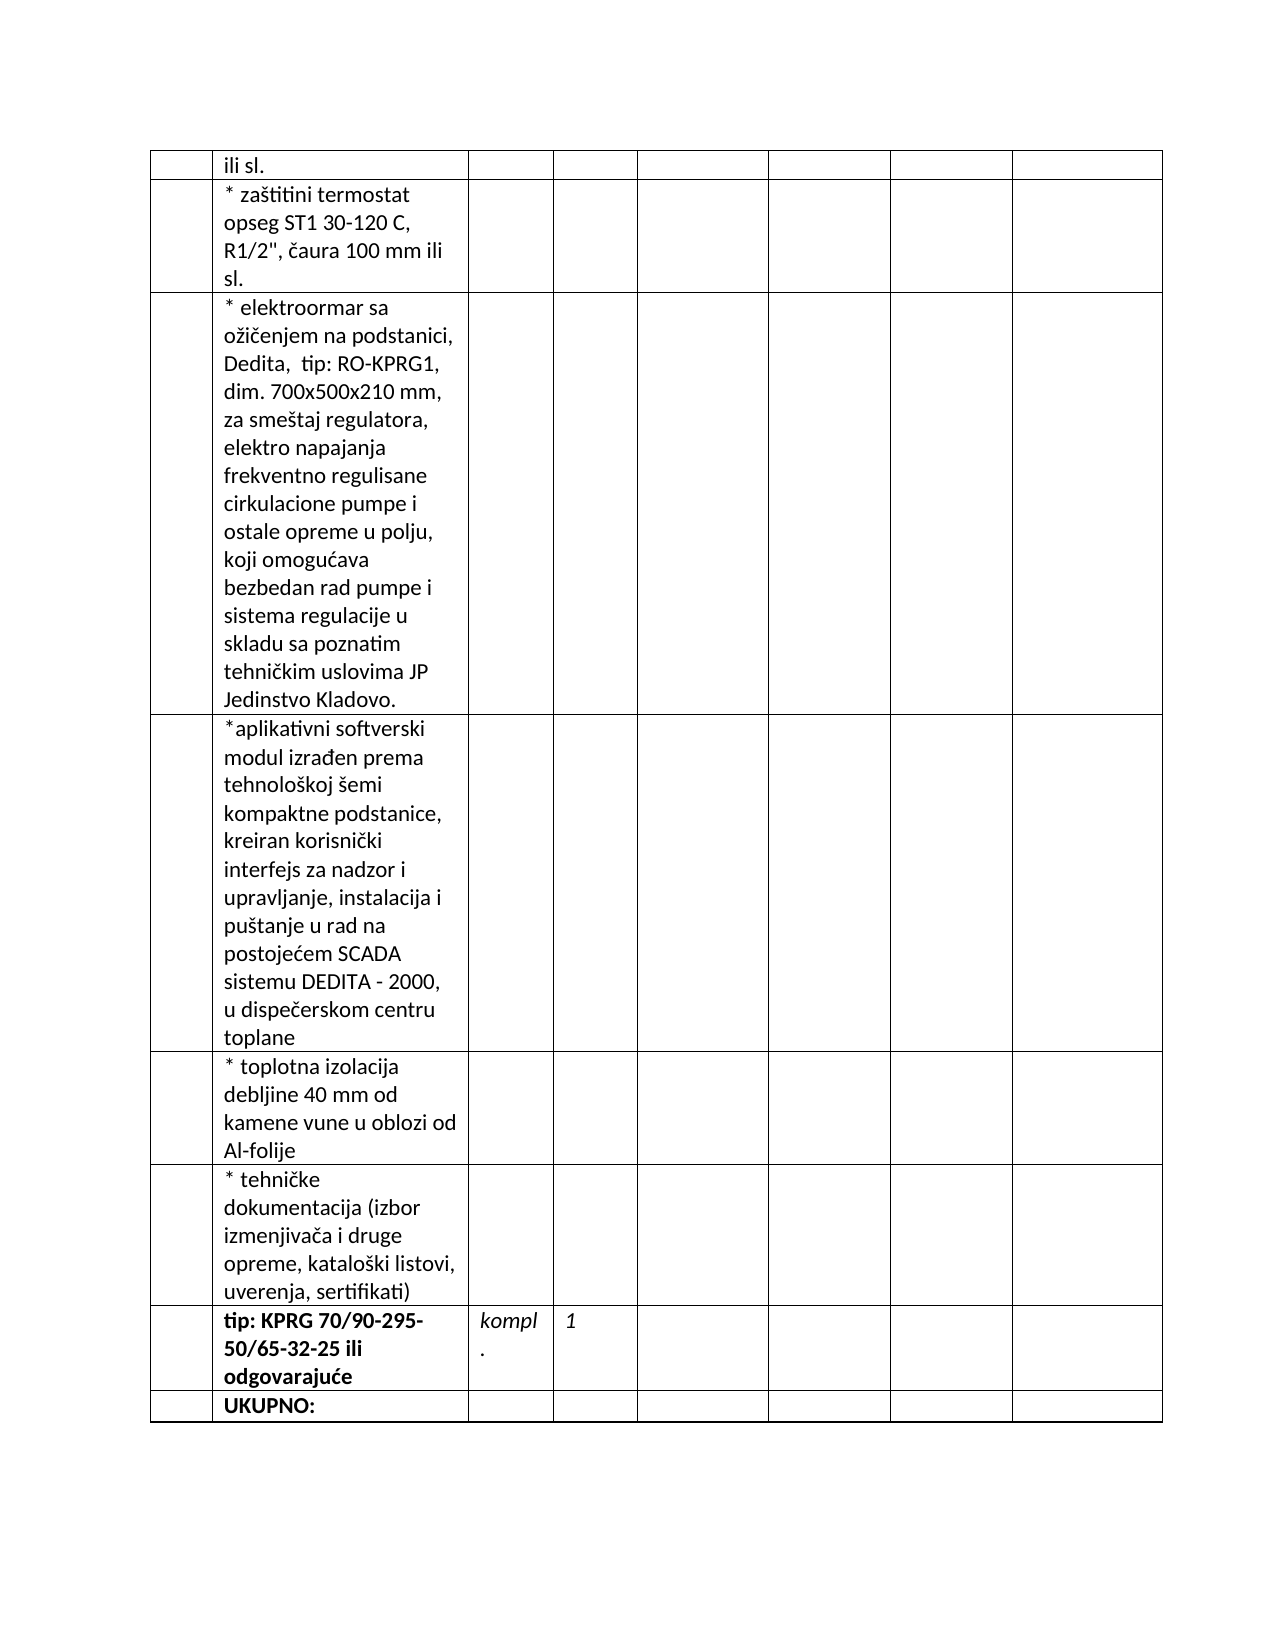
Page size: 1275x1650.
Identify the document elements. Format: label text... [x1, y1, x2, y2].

table_cell [469, 1165, 553, 1305]
table_cell [1013, 180, 1162, 292]
table_cell [638, 1052, 768, 1164]
table_cell [891, 1306, 1012, 1390]
table_cell [638, 1391, 768, 1421]
table_cell * elektroormar sa ožičenjem na podstanici, Dedita, tip: RO-KPRG1, dim. 700x500x210 mm, za smeštaj regulatora, elektro napajanja frekventno regulisane cirkulacione pumpe i ostale opreme u polju, koji omogućava bezbedan rad pumpe i sistema regulacije u skladu sa poznatim tehničkim uslovima JP Jedinstvo Kladovo. [213, 293, 468, 713]
table_cell [638, 1306, 768, 1390]
table_cell [151, 151, 212, 179]
table_cell [469, 180, 553, 292]
table_cell [151, 1052, 212, 1164]
table_cell [769, 293, 890, 713]
table_cell [638, 715, 768, 1051]
table_cell [151, 1391, 212, 1421]
table_cell [469, 715, 553, 1051]
table_cell [638, 293, 768, 713]
table_cell [891, 1391, 1012, 1421]
table_cell [1013, 1165, 1162, 1305]
table_cell tip: KPRG 70/90-295-50/65-32-25 ili odgovarajuće [213, 1306, 468, 1390]
table_cell [151, 180, 212, 292]
table_cell [1013, 293, 1162, 713]
table_cell UKUPNO: [213, 1391, 468, 1421]
table_cell *aplikativni softverski modul izrađen prema tehnološkoj šemi kompaktne podstanice, kreiran korisnički interfejs za nadzor i upravljanje, instalacija i puštanje u rad na postojećem SCADA sistemu DEDITA - 2000, u dispečerskom centru toplane [213, 715, 468, 1051]
table_cell [554, 151, 637, 179]
table_cell [769, 151, 890, 179]
table_cell [769, 180, 890, 292]
table_cell * toplotna izolacija debljine 40 mm od kamene vune u oblozi od Al-folije [213, 1052, 468, 1164]
table_cell [1013, 1306, 1162, 1390]
table_cell [469, 151, 553, 179]
table_cell [469, 1391, 553, 1421]
table_cell [554, 1165, 637, 1305]
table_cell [213, 151, 468, 179]
table_cell [769, 1052, 890, 1164]
table_cell [1013, 1391, 1162, 1421]
table_cell [151, 293, 212, 713]
table_cell [638, 180, 768, 292]
table_cell [554, 293, 637, 713]
table_cell [1013, 151, 1162, 179]
table_cell [769, 1165, 890, 1305]
table_cell [554, 715, 637, 1051]
table_cell [638, 151, 768, 179]
table_cell [891, 715, 1012, 1051]
table_cell [151, 1306, 212, 1390]
table_cell [891, 293, 1012, 713]
table_cell [554, 1052, 637, 1164]
table_cell * tehničke dokumentacija (izbor izmenjivača i druge opreme, kataloški listovi, uverenja, sertifikati) [213, 1165, 468, 1305]
table_cell [891, 1052, 1012, 1164]
table_cell [891, 180, 1012, 292]
table_cell kompl. [469, 1306, 553, 1390]
table_cell [891, 151, 1012, 179]
table_cell [469, 293, 553, 713]
table_cell [469, 1052, 553, 1164]
table_cell [1013, 1052, 1162, 1164]
table_cell [554, 1391, 637, 1421]
table_cell [891, 1165, 1012, 1305]
table_cell * zaštitini termostat opseg ST1 30-120 C, R1/2", čaura 100 mm ili sl. [213, 180, 468, 292]
table_cell [151, 1165, 212, 1305]
table_cell 1 [554, 1306, 637, 1390]
table_cell [769, 1306, 890, 1390]
table_cell [769, 1391, 890, 1421]
table_cell [554, 180, 637, 292]
table_cell [1013, 715, 1162, 1051]
table_cell [638, 1165, 768, 1305]
table_cell [769, 715, 890, 1051]
table_cell [151, 715, 212, 1051]
